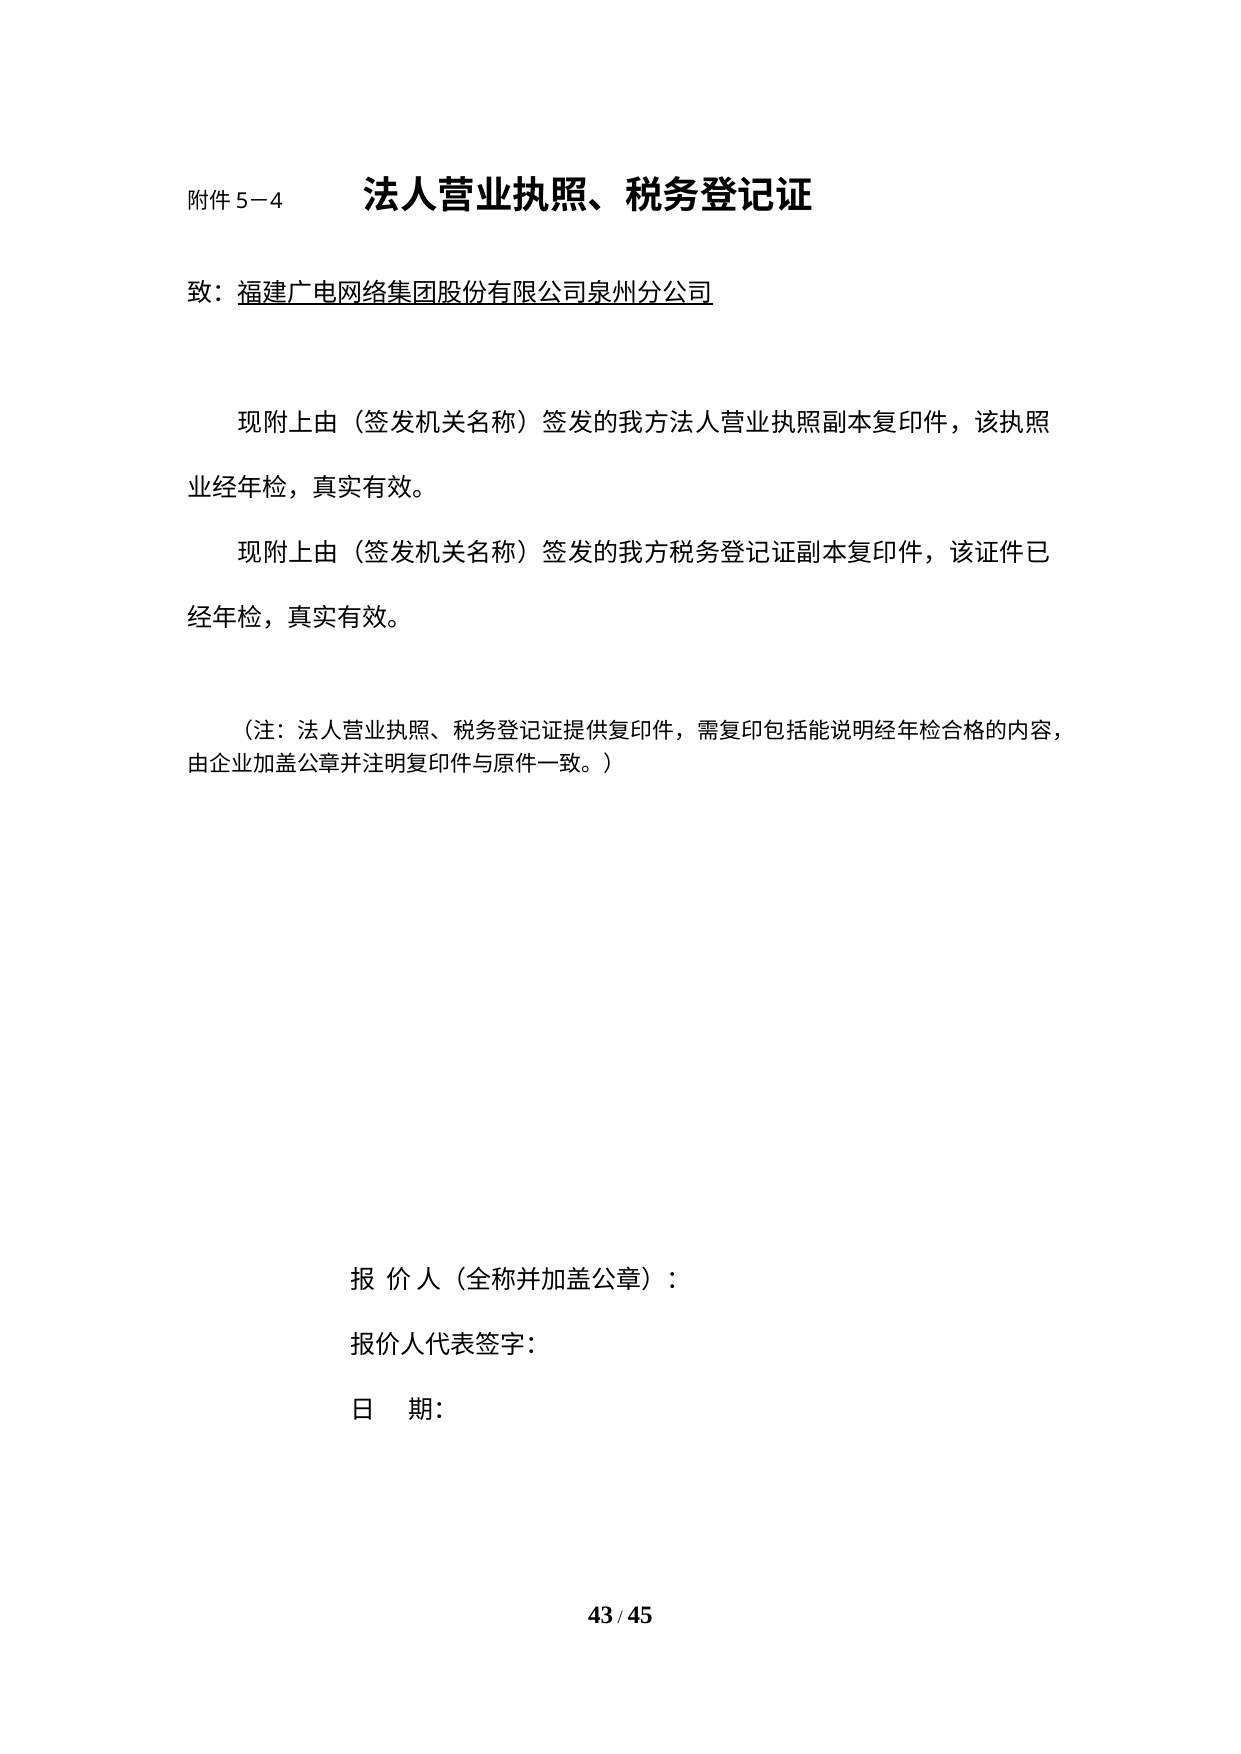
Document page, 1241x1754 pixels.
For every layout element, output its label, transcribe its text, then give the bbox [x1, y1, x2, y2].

text 报 价 人（全称并加盖公章）： [187, 1245, 1053, 1310]
text 现附上由（签发机关名称）签发的我方税务登记证副本复印件，该证件已经年检，真实有效。 [187, 518, 1053, 648]
text 附件5－4 法人营业执照、税务登记证 [187, 160, 1053, 225]
text 现附上由（签发机关名称）签发的我方法人营业执照副本复印件，该执照业经年检，真实有效。 [187, 388, 1053, 518]
text 报价人代表签字： [187, 1310, 1053, 1375]
text （注：法人营业执照、税务登记证提供复印件，需复印包括能说明经年检合格的内容，由企业加盖公章并注明复印件与原件一致。） [187, 713, 1053, 778]
text 致：福建广电网络集团股份有限公司泉州分公司 [187, 258, 1053, 323]
text 日 期： [187, 1375, 1053, 1440]
